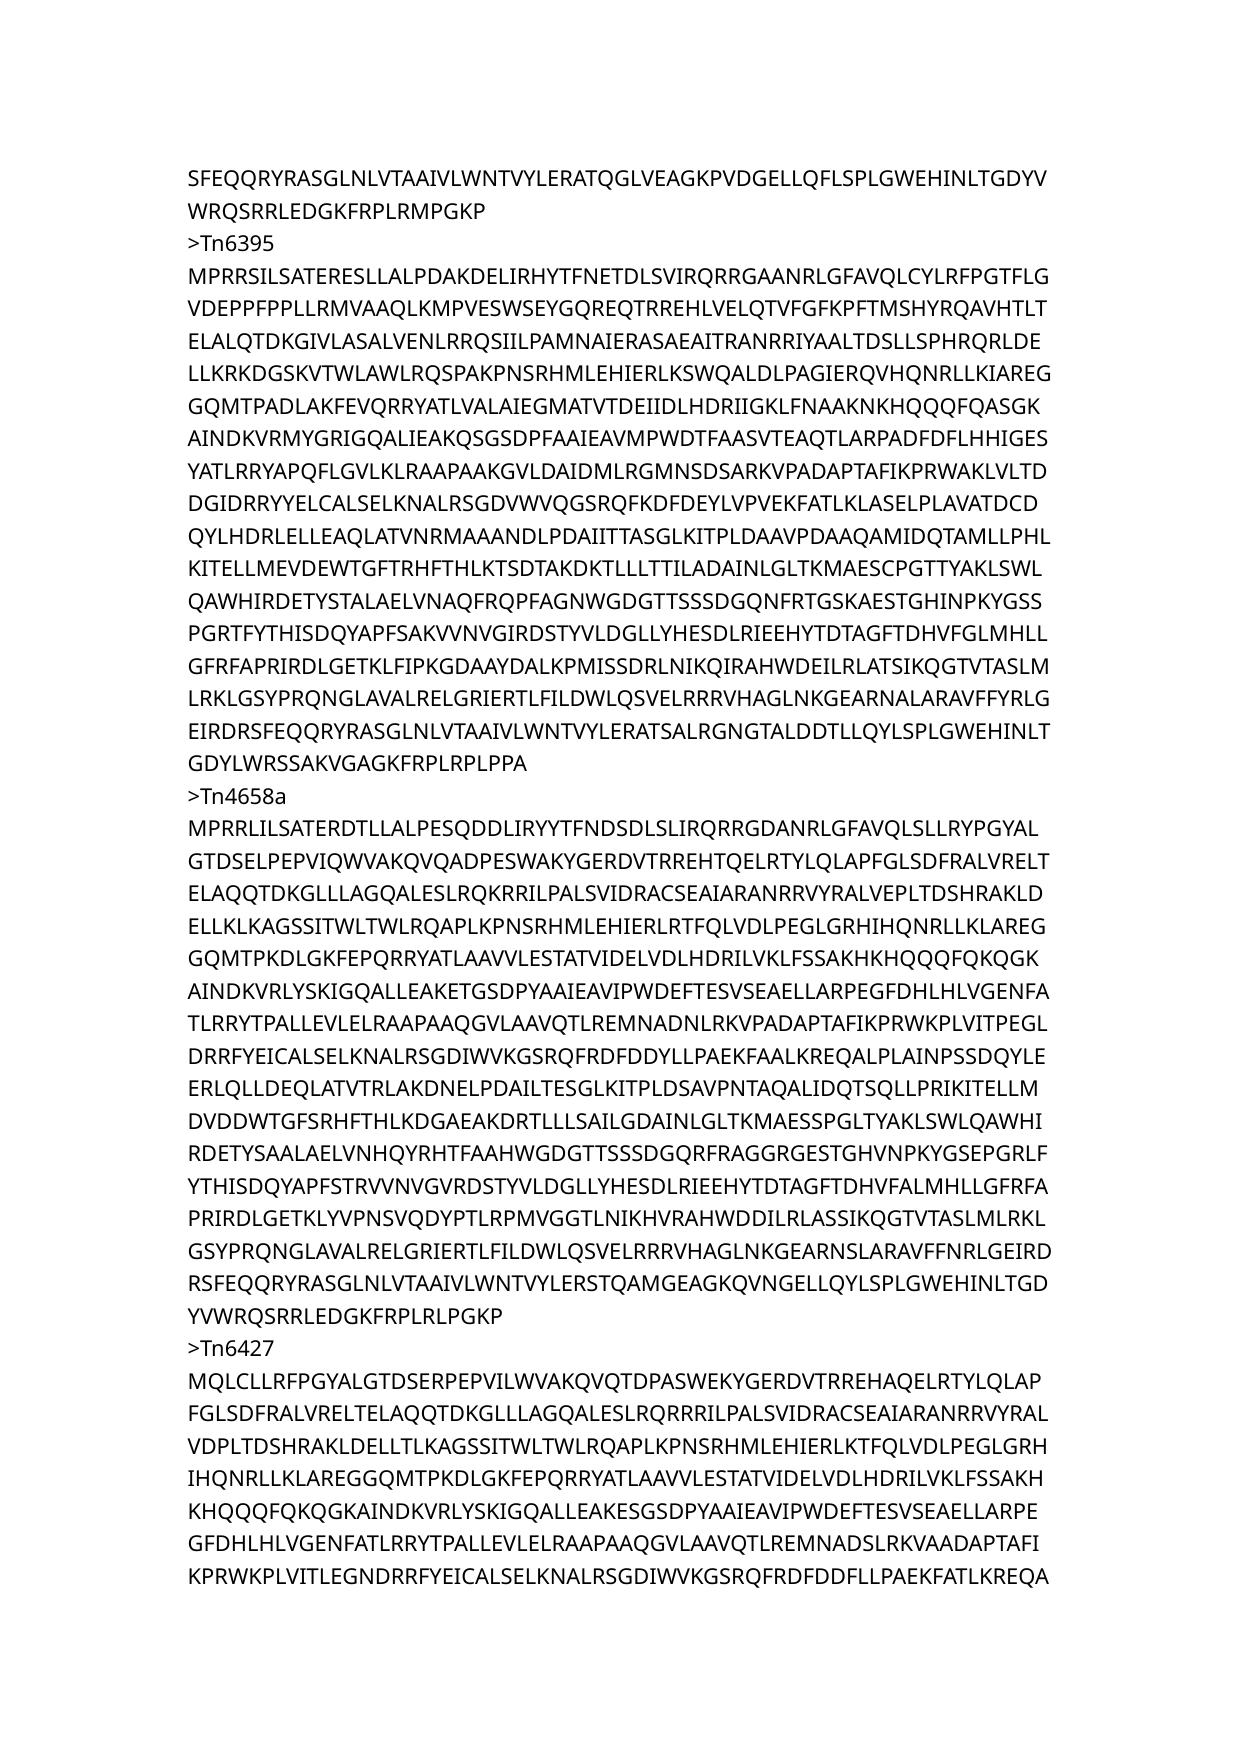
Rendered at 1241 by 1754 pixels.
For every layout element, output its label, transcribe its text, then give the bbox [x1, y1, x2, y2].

text >Tn4658a [187, 779, 1053, 812]
text >Tn6427 [187, 1332, 1053, 1364]
text MPRRSILSATERESLLALPDAKDELIRHYTFNETDLSVIRQRRGAANRLGFAVQLCYLRFPGTFLGVDEPPFPPLLRMVAAQLKMPVESWSEYGQREQTRREHLVELQTVFGFKPFTMSHYRQAVHTLTELALQTDKGIVLASALVENLRRQSIILPAMNAIERASAEAITRANRRIYAALTDSLLSPHRQRLDELLKRKDGSKVTWLAWLRQSPAKPNSRHMLEHIERLKSWQALDLPAGIERQVHQNRLLKIAREGGQMTPADLAKFEVQRRYATLVALAIEGMATVTDEIIDLHDRIIGKLFNAAKNKHQQQFQASGKAINDKVRMYGRIGQALIEAKQSGSDPFAAIEAVMPWDTFAASVTEAQTLARPADFDFLHHIGESYATLRRYAPQFLGVLKLRAAPAAKGVLDAIDMLRGMNSDSARKVPADAPTAFIKPRWAKLVLTDDGIDRRYYELCALSELKNALRSGDVWVQGSRQFKDFDEYLVPVEKFATLKLASELPLAVATDCDQYLHDRLELLEAQLATVNRMAAANDLPDAIITTASGLKITPLDAAVPDAAQAMIDQTAMLLPHLKITELLMEVDEWTGFTRHFTHLKTSDTAKDKTLLLTTILADAINLGLTKMAESCPGTTYAKLSWLQAWHIRDETYSTALAELVNAQFRQPFAGNWGDGTTSSSDGQNFRTGSKAESTGHINPKYGSSPGRTFYTHISDQYAPFSAKVVNVGIRDSTYVLDGLLYHESDLRIEEHYTDTAGFTDHVFGLMHLLGFRFAPRIRDLGETKLFIPKGDAAYDALKPMISSDRLNIKQIRAHWDEILRLATSIKQGTVTASLMLRKLGSYPRQNGLAVALRELGRIERTLFILDWLQSVELRRRVHAGLNKGEARNALARAVFFYRLGEIRDRSFEQQRYRASGLNLVTAAIVLWNTVYLERATSALRGNGTALDDTLLQYLSPLGWEHINLTGDYLWRSSAKVGAGKFRPLRPLPPA [187, 259, 1053, 779]
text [187, 162, 1053, 227]
text MPRRLILSATERDTLLALPESQDDLIRYYTFNDSDLSLIRQRRGDANRLGFAVQLSLLRYPGYALGTDSELPEPVIQWVAKQVQADPESWAKYGERDVTRREHTQELRTYLQLAPFGLSDFRALVRELTELAQQTDKGLLLAGQALESLRQKRRILPALSVIDRACSEAIARANRRVYRALVEPLTDSHRAKLDELLKLKAGSSITWLTWLRQAPLKPNSRHMLEHIERLRTFQLVDLPEGLGRHIHQNRLLKLAREGGQMTPKDLGKFEPQRRYATLAAVVLESTATVIDELVDLHDRILVKLFSSAKHKHQQQFQKQGKAINDKVRLYSKIGQALLEAKETGSDPYAAIEAVIPWDEFTESVSEAELLARPEGFDHLHLVGENFATLRRYTPALLEVLELRAAPAAQGVLAAVQTLREMNADNLRKVPADAPTAFIKPRWKPLVITPEGLDRRFYEICALSELKNALRSGDIWVKGSRQFRDFDDYLLPAEKFAALKREQALPLAINPSSDQYLEERLQLLDEQLATVTRLAKDNELPDAILTESGLKITPLDSAVPNTAQALIDQTSQLLPRIKITELLMDVDDWTGFSRHFTHLKDGAEAKDRTLLLSAILGDAINLGLTKMAESSPGLTYAKLSWLQAWHIRDETYSAALAELVNHQYRHTFAAHWGDGTTSSSDGQRFRAGGRGESTGHVNPKYGSEPGRLFYTHISDQYAPFSTRVVNVGVRDSTYVLDGLLYHESDLRIEEHYTDTAGFTDHVFALMHLLGFRFAPRIRDLGETKLYVPNSVQDYPTLRPMVGGTLNIKHVRAHWDDILRLASSIKQGTVTASLMLRKLGSYPRQNGLAVALRELGRIERTLFILDWLQSVELRRRVHAGLNKGEARNSLARAVFFNRLGEIRDRSFEQQRYRASGLNLVTAAIVLWNTVYLERSTQAMGEAGKQVNGELLQYLSPLGWEHINLTGDYVWRQSRRLEDGKFRPLRLPGKP [187, 812, 1053, 1332]
text >Tn6395 [187, 227, 1053, 259]
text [187, 1364, 1053, 1592]
